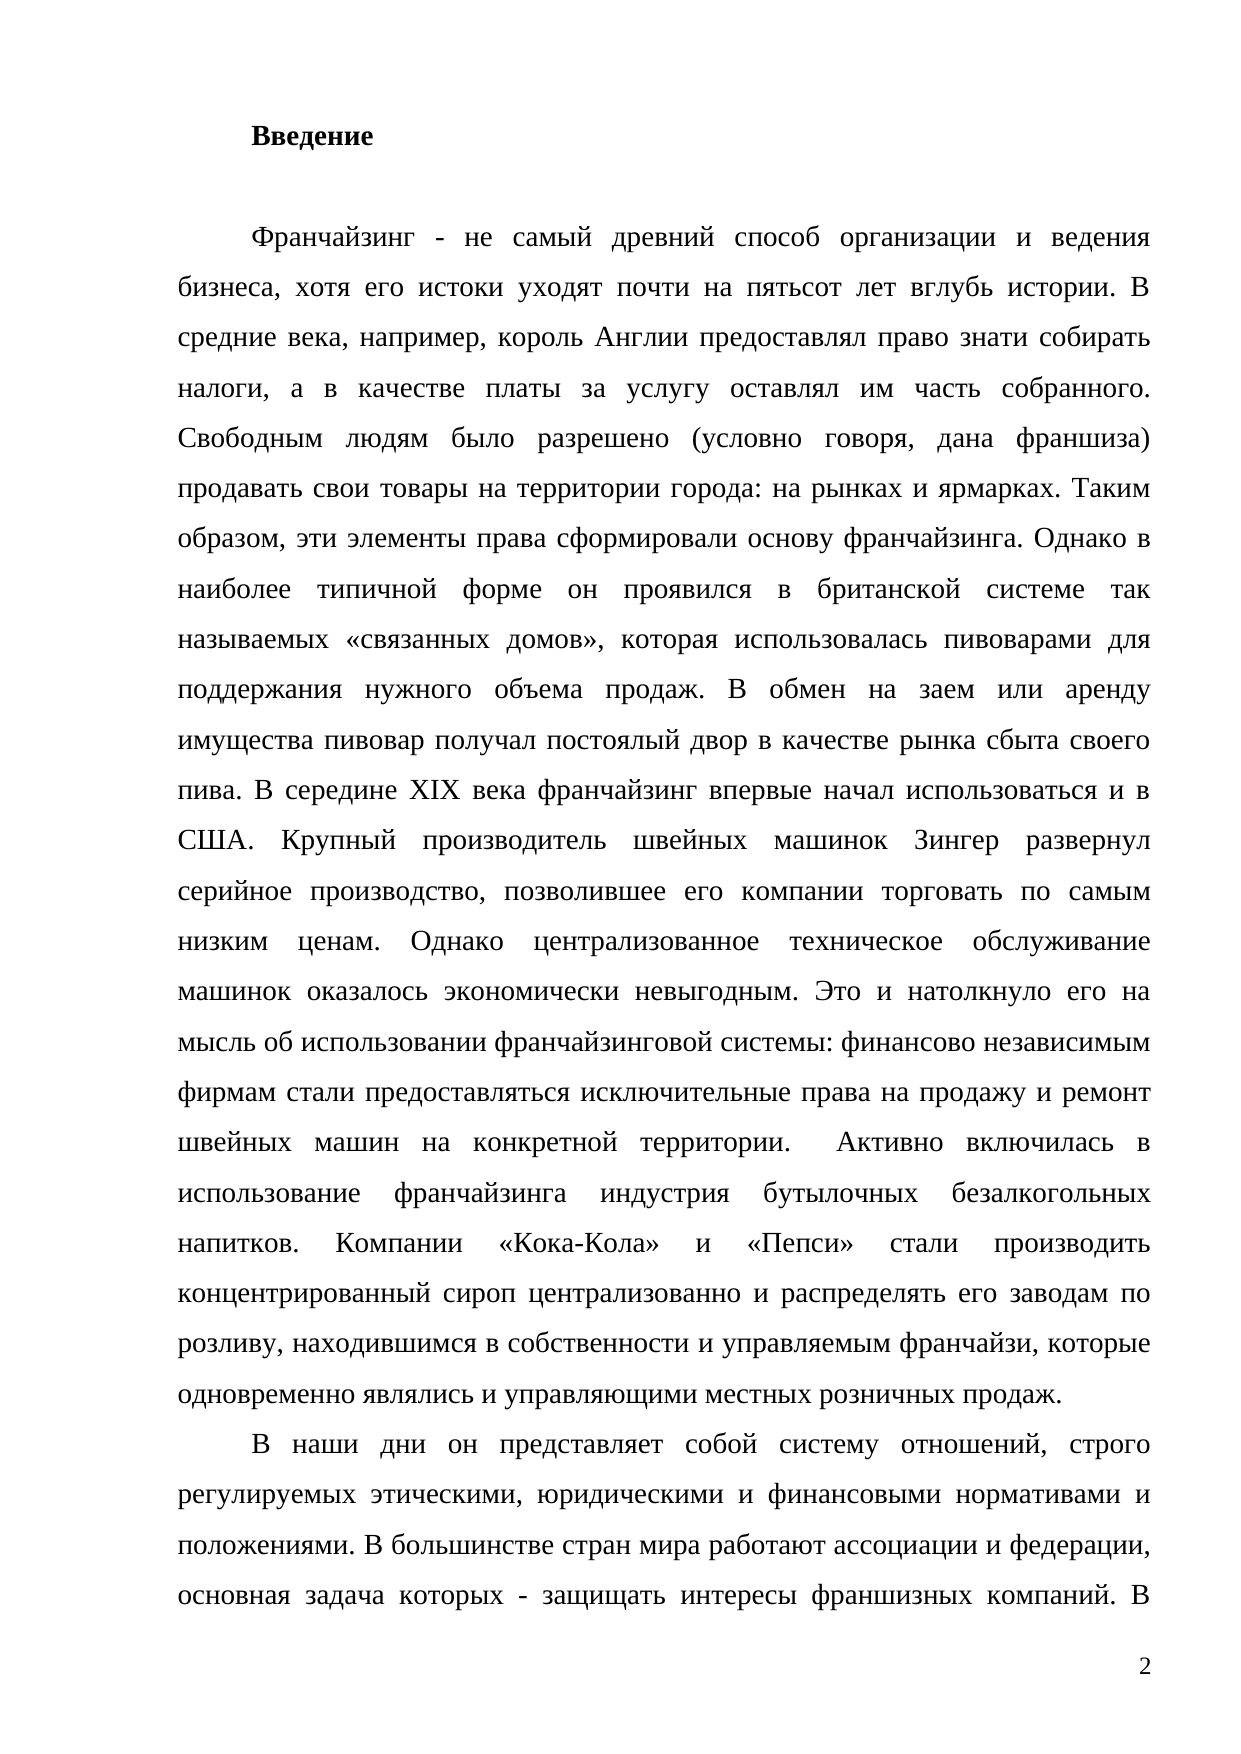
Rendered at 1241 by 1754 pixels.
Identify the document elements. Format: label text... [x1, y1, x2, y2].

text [177, 1426, 1152, 1611]
text Франчайзинг - не самый древний способ организации и ведения бизнеса, хотя его истоки уходят почти на пятьсот лет вглубь истории. В средние века, например, король Англии предоставлял право знати собирать налоги, а в качестве платы за услугу оставлял им часть собранного. Свободным людям было разрешено (условно говоря, дана франшиза) продавать свои товары на территории города: на рынках и ярмарках. Таким образом, эти элементы права сформировали основу франчайзинга. Однако в наиболее типичной форме он проявился в британской системе так называемых «связанных домов», которая использовалась пивоварами для поддержания нужного объема продаж. В обмен на заем или аренду имущества пивовар получал постоялый двор в качестве рынка сбыта своего пива. В середине XIX века франчайзинг впервые начал использоваться и в США. Крупный производитель швейных машинок Зингер развернул серийное производство, позволившее его компании торговать по самым низким ценам. Однако централизованное техническое обслуживание машинок оказалось экономически невыгодным. Это и натолкнуло его на мысль об использовании франчайзинговой системы: финансово независимым фирмам стали предоставляться исключительные права на продажу и ремонт швейных машин на конкретной территории. Активно включилась в использование франчайзинга индустрия бутылочных безалкогольных напитков. Компании «Кока-Кола» и «Пепси» стали производить концентрированный сироп централизованно и распределять его заводам по розливу, находившимся в собственности и управляемым франчайзи, которые одновременно являлись и управляющими местных розничных продаж. [177, 219, 1152, 1409]
text Введение [177, 118, 1152, 152]
